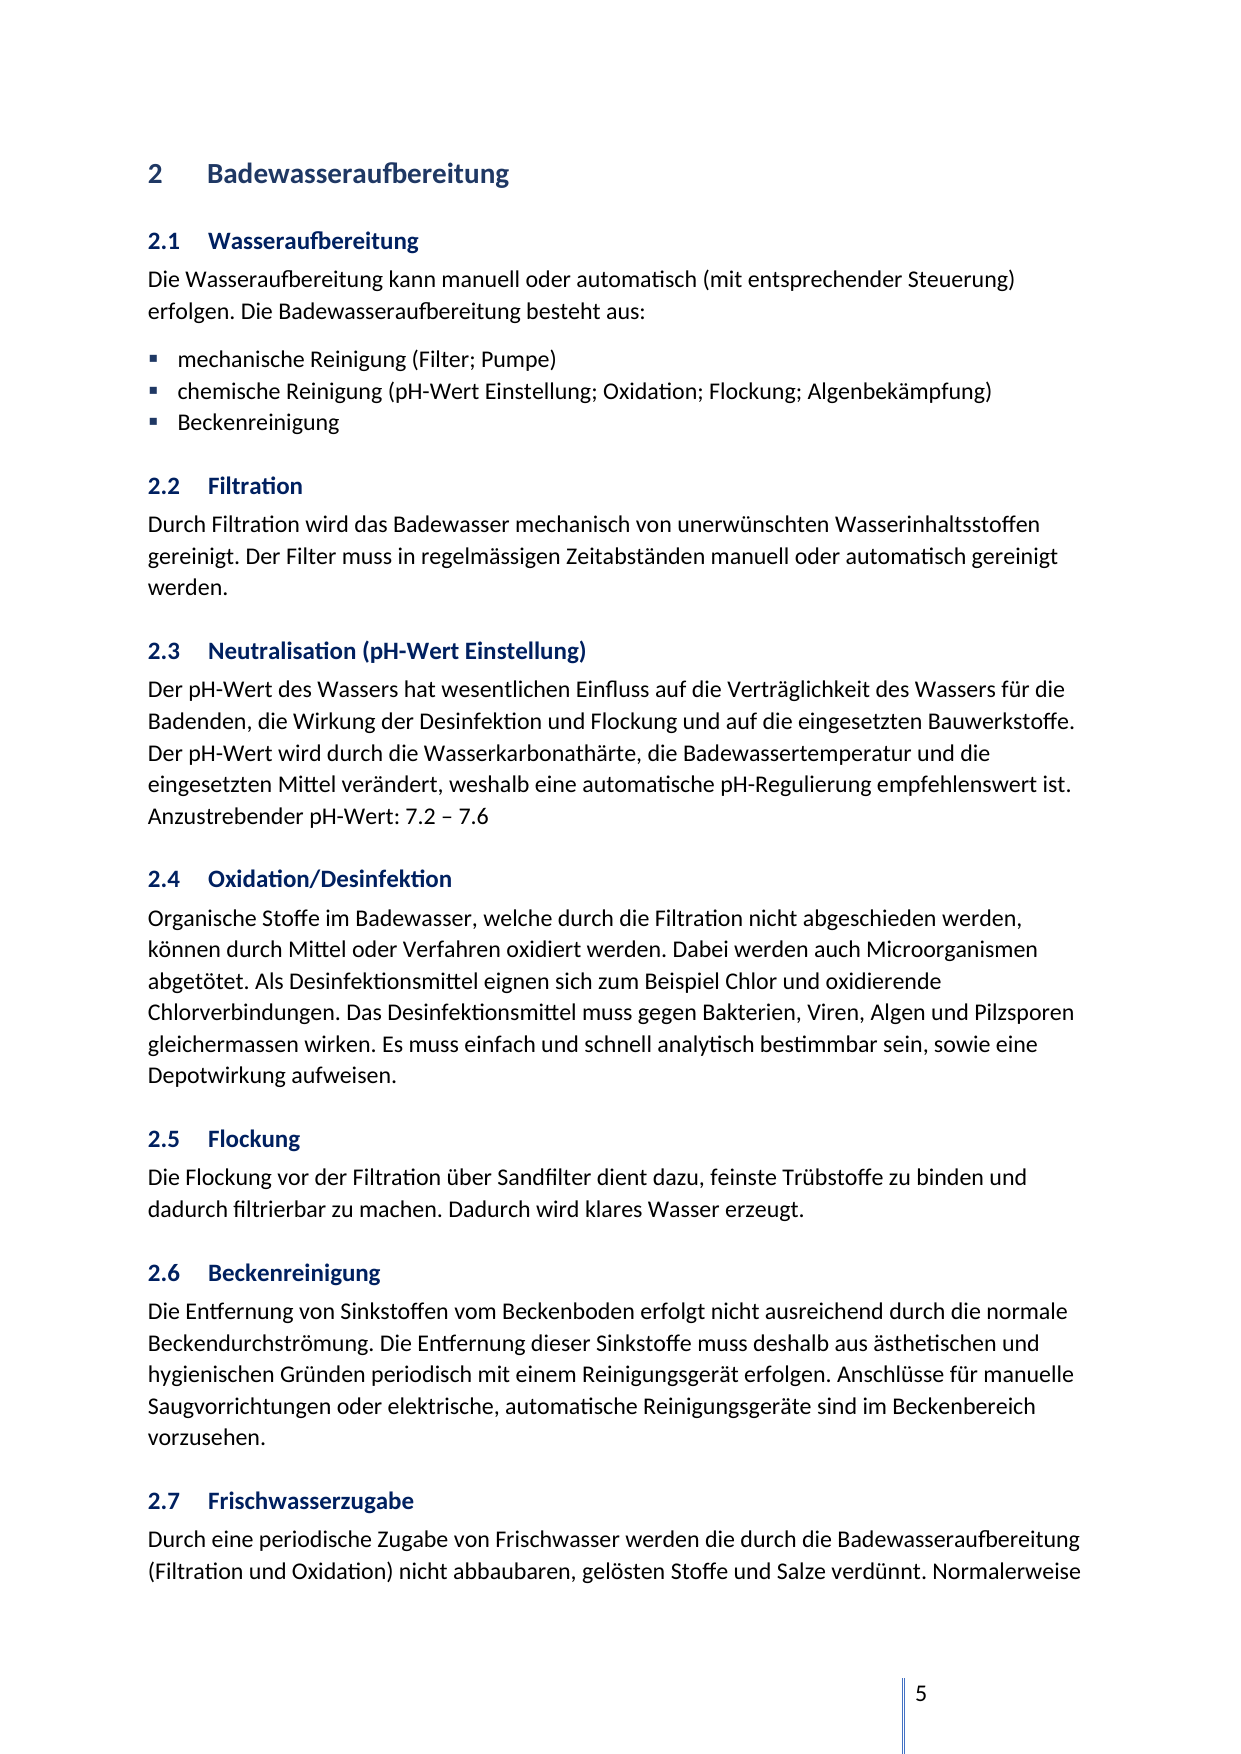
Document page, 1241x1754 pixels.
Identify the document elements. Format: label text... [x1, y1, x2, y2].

text mechanische Reinigung (Filter; Pumpe) [148, 344, 1092, 373]
subtitle Oxidation/Desinfektion [148, 863, 1092, 894]
subtitle Filtration [148, 470, 1092, 501]
subtitle Neutralisation (pH-Wert Einstellung) [148, 635, 1092, 666]
text Beckenreinigung [148, 407, 1092, 437]
text Organische Stoffe im Badewasser, welche durch die Filtration nicht abgeschieden werden, können durch Mittel oder Verfahren oxidiert werden. Dabei werden auch Microorganismen abgetötet. Als Desinfektionsmittel eignen sich zum Beispiel Chlor und oxidierende Chlorverbindungen. Das Desinfektionsmittel muss gegen Bakterien, Viren, Algen und Pilzsporen gleichermassen wirken. Es muss einfach und schnell analytisch bestimmbar sein, sowie eine Depotwirkung aufweisen. [148, 903, 1092, 1090]
text chemische Reinigung (pH-Wert Einstellung; Oxidation; Flockung; Algenbekämpfung) [148, 376, 1092, 405]
text Der pH-Wert des Wassers hat wesentlichen Einfluss auf die Verträglichkeit des Wassers für die Badenden, die Wirkung der Desinfektion und Flockung und auf die eingesetzten Bauwerkstoffe. Der pH-Wert wird durch die Wasserkarbonathärte, die Badewassertemperatur und die eingesetzten Mittel verändert, weshalb eine automatische pH-Regulierung empfehlenswert ist. Anzustrebender pH-Wert: 7.2 – 7.6 [148, 674, 1092, 830]
text Die Entfernung von Sinkstoffen vom Beckenboden erfolgt nicht ausreichend durch die normale Beckendurchströmung. Die Entfernung dieser Sinkstoffe muss deshalb aus ästhetischen und hygienischen Gründen periodisch mit einem Reinigungsgerät erfolgen. Anschlüsse für manuelle Saugvorrichtungen oder elektrische, automatische Reinigungsgeräte sind im Beckenbereich vorzusehen. [148, 1296, 1092, 1452]
subtitle Beckenreinigung [148, 1257, 1092, 1287]
text Durch Filtration wird das Badewasser mechanisch von unerwünschten Wasserinhaltsstoffen gereinigt. Der Filter muss in regelmässigen Zeitabständen manuell oder automatisch gereinigt werden. [148, 509, 1092, 602]
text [148, 1524, 1092, 1585]
text Die Flockung vor der Filtration über Sandfilter dient dazu, feinste Trübstoffe zu binden und dadurch filtrierbar zu machen. Dadurch wird klares Wasser erzeugt. [148, 1162, 1092, 1223]
subtitle Frischwasserzugabe [148, 1485, 1092, 1516]
subtitle Flockung [148, 1123, 1092, 1154]
subtitle Badewasseraufbereitung [148, 156, 1092, 191]
text Die Wasseraufbereitung kann manuell oder automatisch (mit entsprechender Steuerung) erfolgen. Die Badewasseraufbereitung besteht aus: [148, 264, 1092, 325]
subtitle Wasseraufbereitung [148, 225, 1092, 256]
